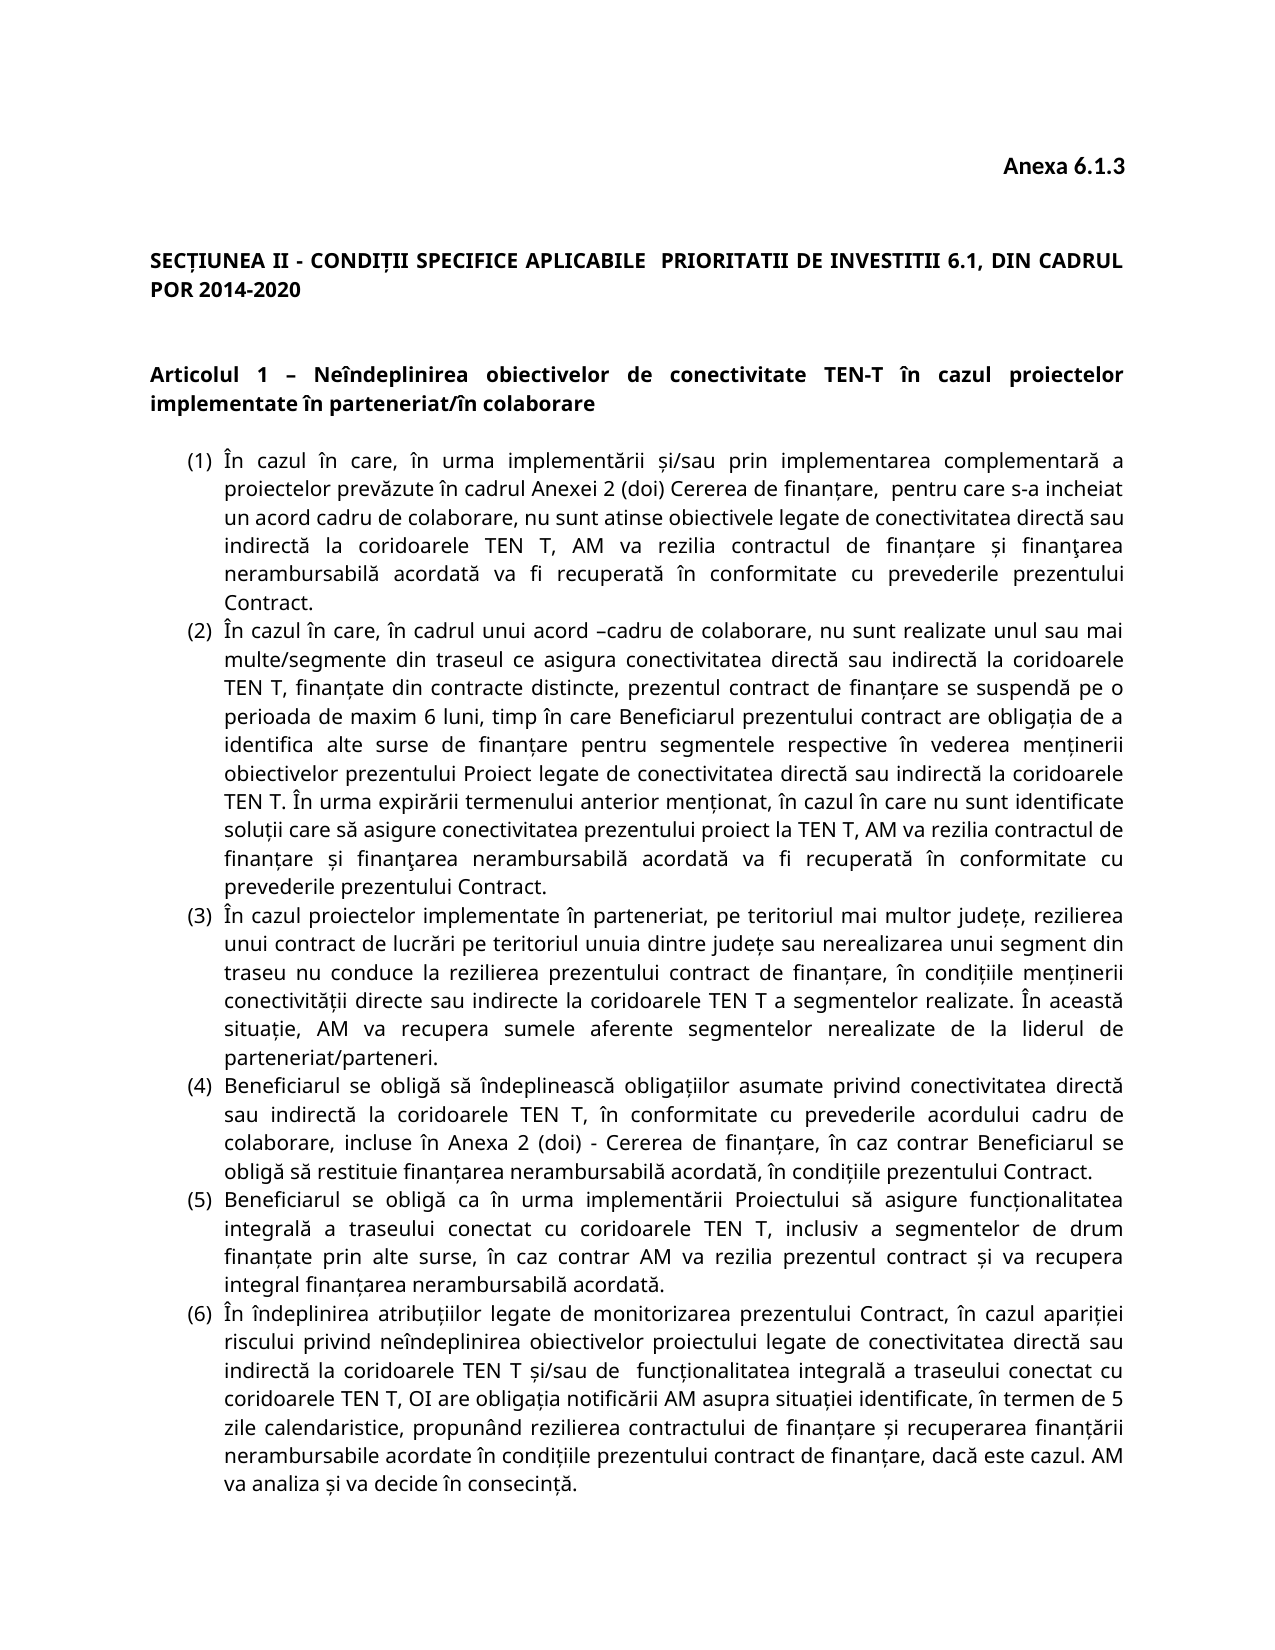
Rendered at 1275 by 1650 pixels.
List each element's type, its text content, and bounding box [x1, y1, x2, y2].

text Articolul 1 – Neîndeplinirea obiectivelor de conectivitate TEN-T în cazul proiectelor implementate în parteneriat/în colaborare [150, 361, 1125, 417]
list Beneficiarul se obligă ca în urma implementării Proiectului să asigure funcționalitatea integrală a traseului conectat cu coridoarele TEN T, inclusiv a segmentelor de drum finanțate prin alte surse, în caz contrar AM va rezilia prezentul contract și va recupera integral finanțarea nerambursabilă acordată. [187, 1185, 1125, 1299]
list În cazul în care, în urma implementării și/sau prin implementarea complementară a proiectelor prevăzute în cadrul Anexei 2 (doi) Cererea de finanțare, pentru care s-a incheiat un acord cadru de colaborare, nu sunt atinse obiectivele legate de conectivitatea directă sau indirectă la coridoarele TEN T, AM va rezilia contractul de finanțare și finanţarea nerambursabilă acordată va fi recuperată în conformitate cu prevederile prezentului Contract. [187, 446, 1125, 616]
list Beneficiarul se obligă să îndeplinească obligațiilor asumate privind conectivitatea directă sau indirectă la coridoarele TEN T, în conformitate cu prevederile acordului cadru de colaborare, incluse în Anexa 2 (doi) - Cererea de finanțare, în caz contrar Beneficiarul se obligă să restituie finanțarea nerambursabilă acordată, în condițiile prezentului Contract. [187, 1071, 1125, 1185]
list În cazul în care, în cadrul unui acord –cadru de colaborare, nu sunt realizate unul sau mai multe/segmente din traseul ce asigura conectivitatea directă sau indirectă la coridoarele TEN T, finanțate din contracte distincte, prezentul contract de finanțare se suspendă pe o perioada de maxim 6 luni, timp în care Beneficiarul prezentului contract are obligația de a identifica alte surse de finanțare pentru segmentele respective în vederea menținerii obiectivelor prezentului Proiect legate de conectivitatea directă sau indirectă la coridoarele TEN T. În urma expirării termenului anterior menționat, în cazul în care nu sunt identificate soluții care să asigure conectivitatea prezentului proiect la TEN T, AM va rezilia contractul de finanțare și finanţarea nerambursabilă acordată va fi recuperată în conformitate cu prevederile prezentului Contract. [187, 616, 1125, 901]
list În îndeplinirea atribuțiilor legate de monitorizarea prezentului Contract, în cazul apariției riscului privind neîndeplinirea obiectivelor proiectului legate de conectivitatea directă sau indirectă la coridoarele TEN T și/sau de funcționalitatea integrală a traseului conectat cu coridoarele TEN T, OI are obligația notificării AM asupra situației identificate, în termen de 5 zile calendaristice, propunând rezilierea contractului de finanțare și recuperarea finanțării nerambursabile acordate în condițiile prezentului contract de finanțare, dacă este cazul. AM va analiza și va decide în consecință. [187, 1299, 1125, 1498]
text Anexa 6.1.3 [150, 150, 1125, 181]
text SECȚIUNEA II - CONDIȚII SPECIFICE APLICABILE PRIORITATII DE INVESTITII 6.1, DIN CADRUL POR 2014-2020 [150, 246, 1125, 303]
list În cazul proiectelor implementate în parteneriat, pe teritoriul mai multor județe, rezilierea unui contract de lucrări pe teritoriul unuia dintre județe sau nerealizarea unui segment din traseu nu conduce la rezilierea prezentului contract de finanțare, în condițiile menținerii conectivității directe sau indirecte la coridoarele TEN T a segmentelor realizate. În această situație, AM va recupera sumele aferente segmentelor nerealizate de la liderul de parteneriat/parteneri. [187, 901, 1125, 1071]
